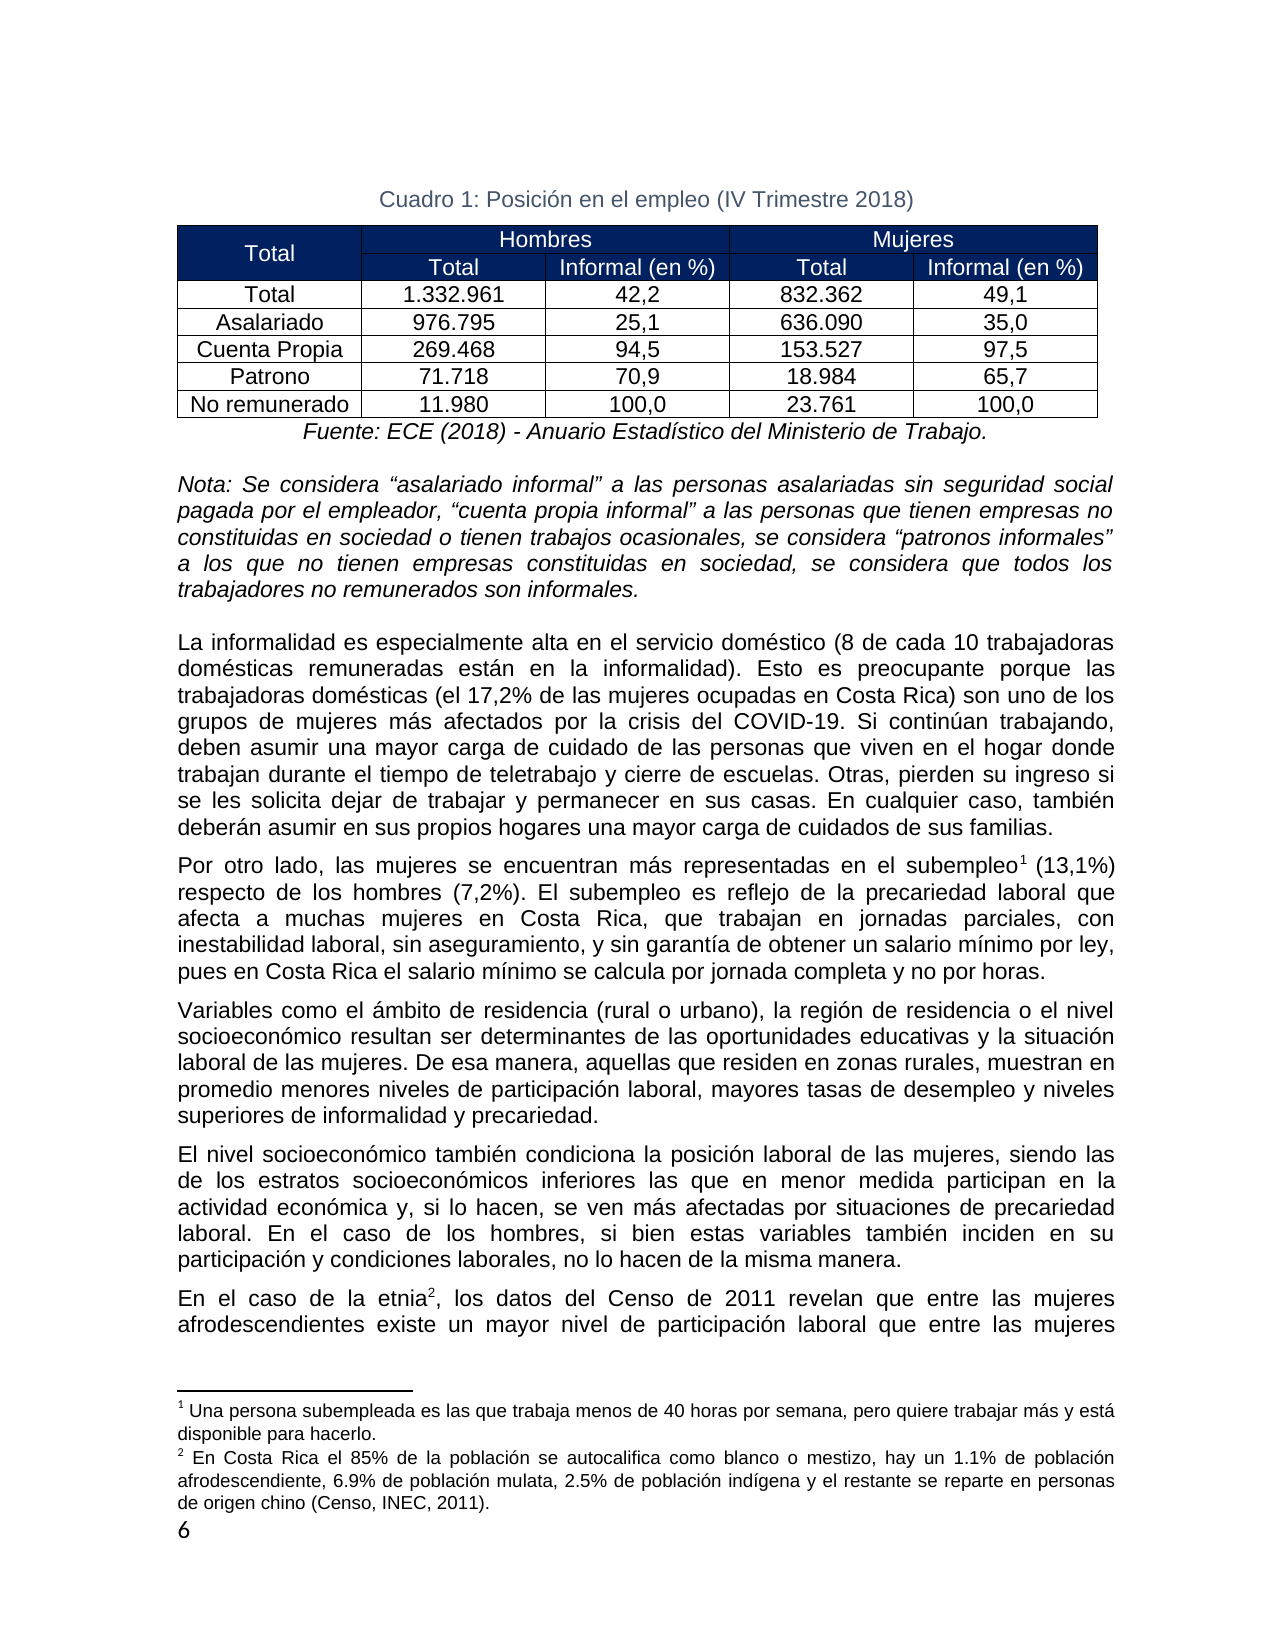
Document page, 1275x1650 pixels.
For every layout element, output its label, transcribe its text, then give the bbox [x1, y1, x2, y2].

table_cell 153.527 [730, 336, 913, 362]
text El nivel socioeconómico también condiciona la posición laboral de las mujeres, siendo las de los estratos socioeconómicos inferiores las que en menor medida participan en la actividad económica y, si lo hacen, se ven más afectadas por situaciones de precariedad laboral. En el caso de los hombres, si bien estas variables también inciden en su participación y condiciones laborales, no lo hacen de la misma manera. [177, 1141, 1116, 1273]
table_cell Patrono [178, 363, 361, 390]
table_cell 42,2 [546, 281, 729, 307]
table_cell 97,5 [914, 336, 1097, 362]
table_cell Total [178, 281, 361, 307]
table_cell Cuenta Propia [178, 336, 361, 362]
table_header Mujeres [730, 226, 1097, 253]
text Por otro lado, las mujeres se encuentran más representadas en el subempleo (13,1%) respecto de los hombres (7,2%). El subempleo es reflejo de la precariedad laboral que afecta a muchas mujeres en Costa Rica, que trabajan en jornadas parciales, con inestabilidad laboral, sin aseguramiento, y sin garantía de obtener un salario mínimo por ley, pues en Costa Rica el salario mínimo se calcula por jornada completa y no por horas. [177, 852, 1116, 984]
table_cell 65,7 [914, 363, 1097, 390]
table_cell No remunerado [178, 391, 361, 417]
table_cell Informal (en %) [546, 254, 729, 280]
table_cell 269.468 [362, 336, 545, 362]
table_cell Total [730, 254, 913, 280]
table_cell 25,1 [546, 309, 729, 335]
table_cell 94,5 [546, 336, 729, 362]
table_cell 70,9 [546, 363, 729, 390]
table_cell 1.332.961 [362, 281, 545, 307]
table_cell Informal (en %) [914, 254, 1097, 280]
table_cell 11.980 [362, 391, 545, 417]
table_header Total [178, 226, 361, 280]
table_cell 636.090 [730, 309, 913, 335]
table_cell 976.795 [362, 309, 545, 335]
table_cell Total [362, 254, 545, 280]
table_cell 23.761 [730, 391, 913, 417]
text Fuente: ECE (2018) - Anuario Estadístico del Ministerio de Trabajo. [177, 418, 1116, 444]
table_cell 832.362 [730, 281, 913, 307]
text Cuadro 1: Posición en el empleo (IV Trimestre 2018) [177, 186, 1116, 213]
table_cell 49,1 [914, 281, 1097, 307]
table_header Hombres [362, 226, 729, 253]
table_cell Asalariado [178, 309, 361, 335]
text Nota: Se considera “asalariado informal” a las personas asalariadas sin seguridad social pagada por el empleador, “cuenta propia informal” a las personas que tienen empresas no constituidas en sociedad o tienen trabajos ocasionales, se considera “patronos informales” a los que no tienen empresas constituidas en sociedad, se considera que todos los trabajadores no remunerados son informales. [177, 471, 1116, 603]
table_cell 71.718 [362, 363, 545, 390]
table_cell 18.984 [730, 363, 913, 390]
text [177, 1285, 1116, 1338]
table_cell 100,0 [546, 391, 729, 417]
text Variables como el ámbito de residencia (rural o urbano), la región de residencia o el nivel socioeconómico resultan ser determinantes de las oportunidades educativas y la situación laboral de las mujeres. De esa manera, aquellas que residen en zonas rurales, muestran en promedio menores niveles de participación laboral, mayores tasas de desempleo y niveles superiores de informalidad y precariedad. [177, 997, 1116, 1128]
text La informalidad es especialmente alta en el servicio doméstico (8 de cada 10 trabajadoras domésticas remuneradas están en la informalidad). Esto es preocupante porque las trabajadoras domésticas (el 17,2% de las mujeres ocupadas en Costa Rica) son uno de los grupos de mujeres más afectados por la crisis del COVID-19. Si continúan trabajando, deben asumir una mayor carga de cuidado de las personas que viven en el hogar donde trabajan durante el tiempo de teletrabajo y cierre de escuelas. Otras, pierden su ingreso si se les solicita dejar de trabajar y permanecer en sus casas. En cualquier caso, también deberán asumir en sus propios hogares una mayor carga de cuidados de sus familias. [177, 629, 1116, 840]
table_cell 35,0 [914, 309, 1097, 335]
table_cell 100,0 [914, 391, 1097, 417]
